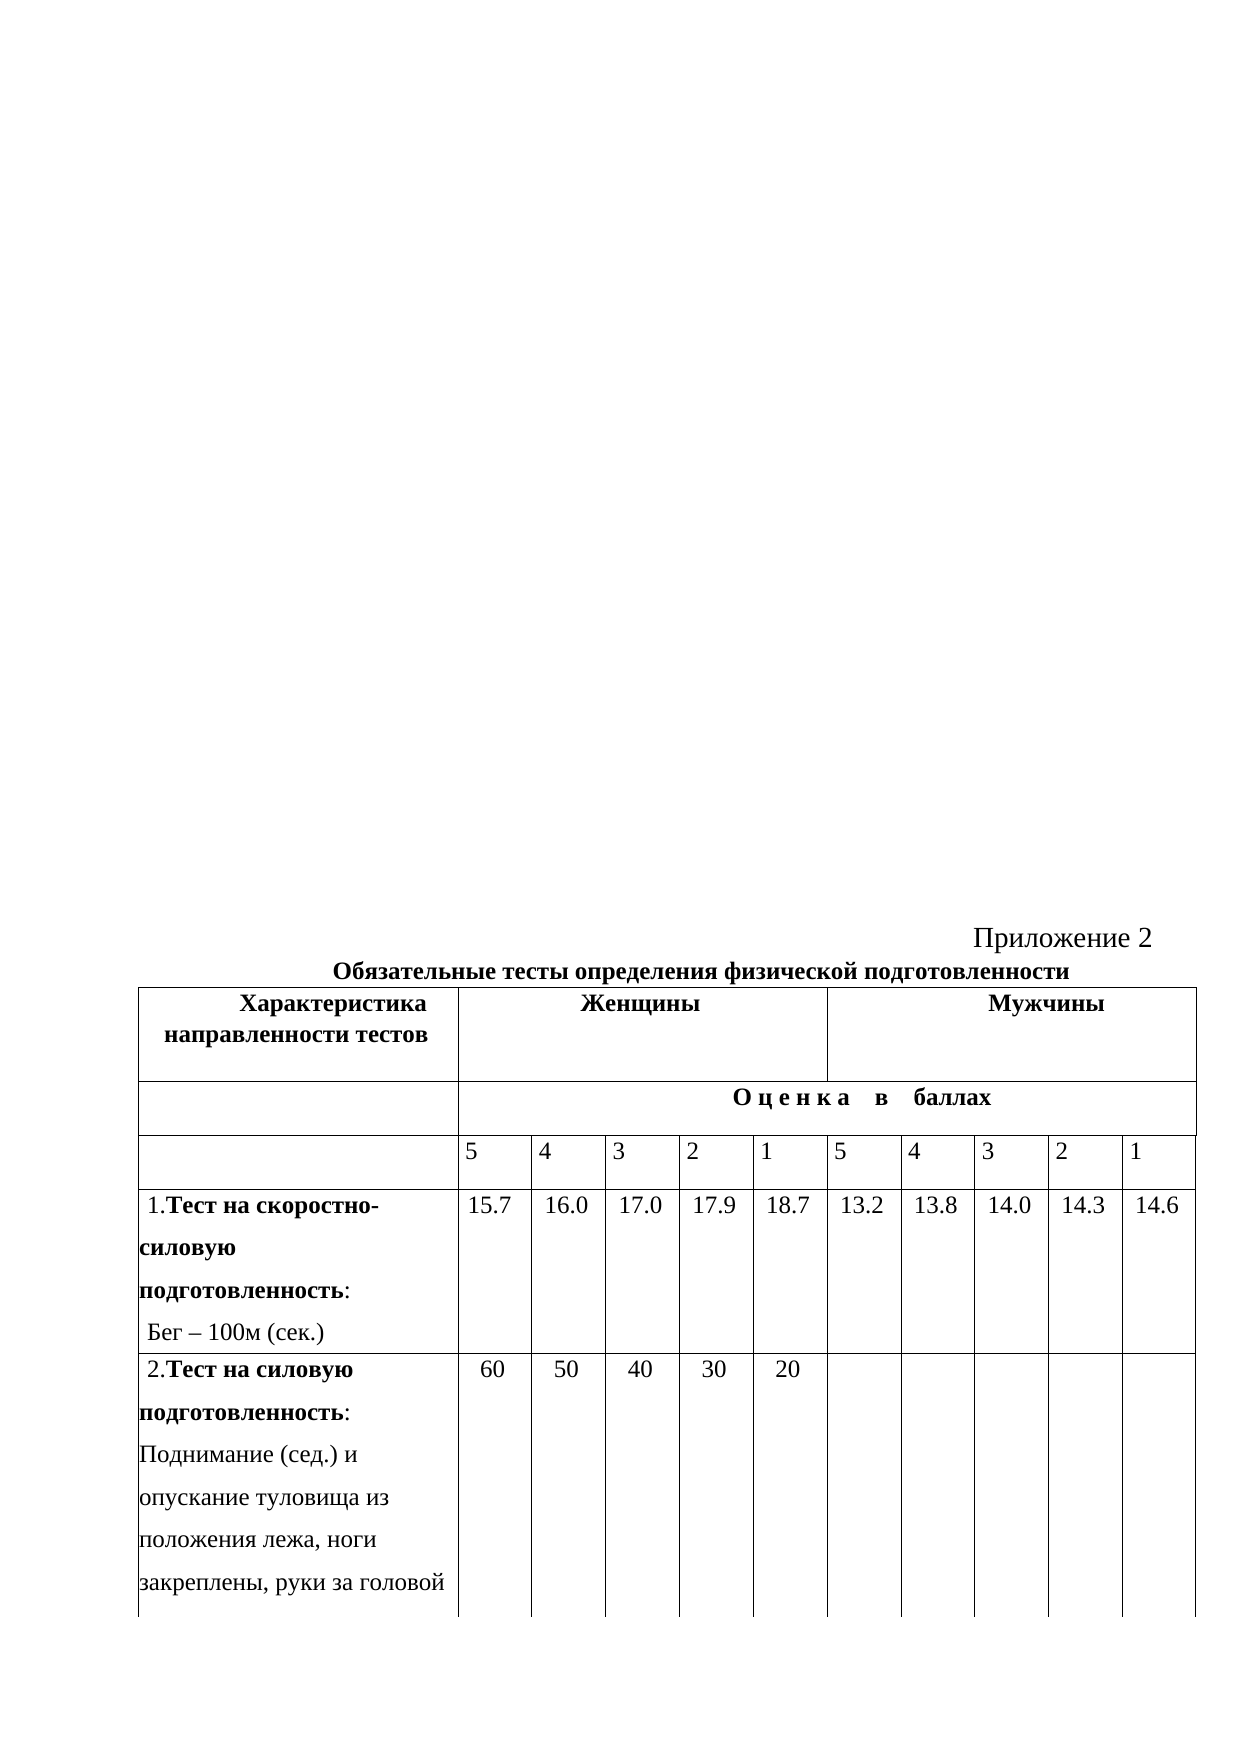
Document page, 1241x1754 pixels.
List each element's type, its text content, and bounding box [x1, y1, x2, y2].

table_cell 5 [459, 1136, 531, 1189]
text Обязательные тесты определения физической подготовленности [177, 956, 1152, 985]
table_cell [139, 1354, 458, 1617]
table_cell 1 [754, 1136, 827, 1189]
table_header Женщины [459, 988, 827, 1081]
text Приложение 2 [177, 920, 1152, 953]
table_header Характеристика направленности тестов [139, 988, 458, 1081]
table_cell 18.7 [754, 1190, 827, 1353]
table_cell 13.8 [902, 1190, 974, 1353]
table_header Мужчины [828, 988, 1196, 1081]
table_cell 1 [1123, 1136, 1195, 1189]
table_cell 60 [459, 1354, 531, 1617]
table_cell 13.2 [828, 1190, 901, 1353]
table_cell 2 [1049, 1136, 1122, 1189]
table_cell 50 [532, 1354, 605, 1617]
table_cell [139, 1082, 458, 1135]
table_cell 20 [754, 1354, 827, 1617]
table_cell [902, 1354, 974, 1617]
table_cell 5 [828, 1136, 901, 1189]
table_cell 4 [532, 1136, 605, 1189]
table_cell 30 [680, 1354, 753, 1617]
table_cell 14.0 [975, 1190, 1048, 1353]
table_cell 14.3 [1049, 1190, 1122, 1353]
table_cell 40 [606, 1354, 679, 1617]
table_cell [975, 1354, 1048, 1617]
table_cell 1.Тест на скоростно-силовую подготовленность: Бег – 100м (сек.) [139, 1190, 458, 1353]
table_cell 4 [902, 1136, 974, 1189]
table_cell 17.0 [606, 1190, 679, 1353]
table_cell 14.6 [1123, 1190, 1195, 1353]
table_cell 15.7 [459, 1190, 531, 1353]
table_cell 3 [975, 1136, 1048, 1189]
table_cell [1049, 1354, 1122, 1617]
table_cell 17.9 [680, 1190, 753, 1353]
table_cell 2 [680, 1136, 753, 1189]
table_cell О ц е н к а в баллах [459, 1082, 1196, 1135]
table_cell [1123, 1354, 1195, 1617]
table_cell 3 [606, 1136, 679, 1189]
table_cell [828, 1354, 901, 1617]
table_cell 16.0 [532, 1190, 605, 1353]
table_cell [139, 1136, 458, 1189]
